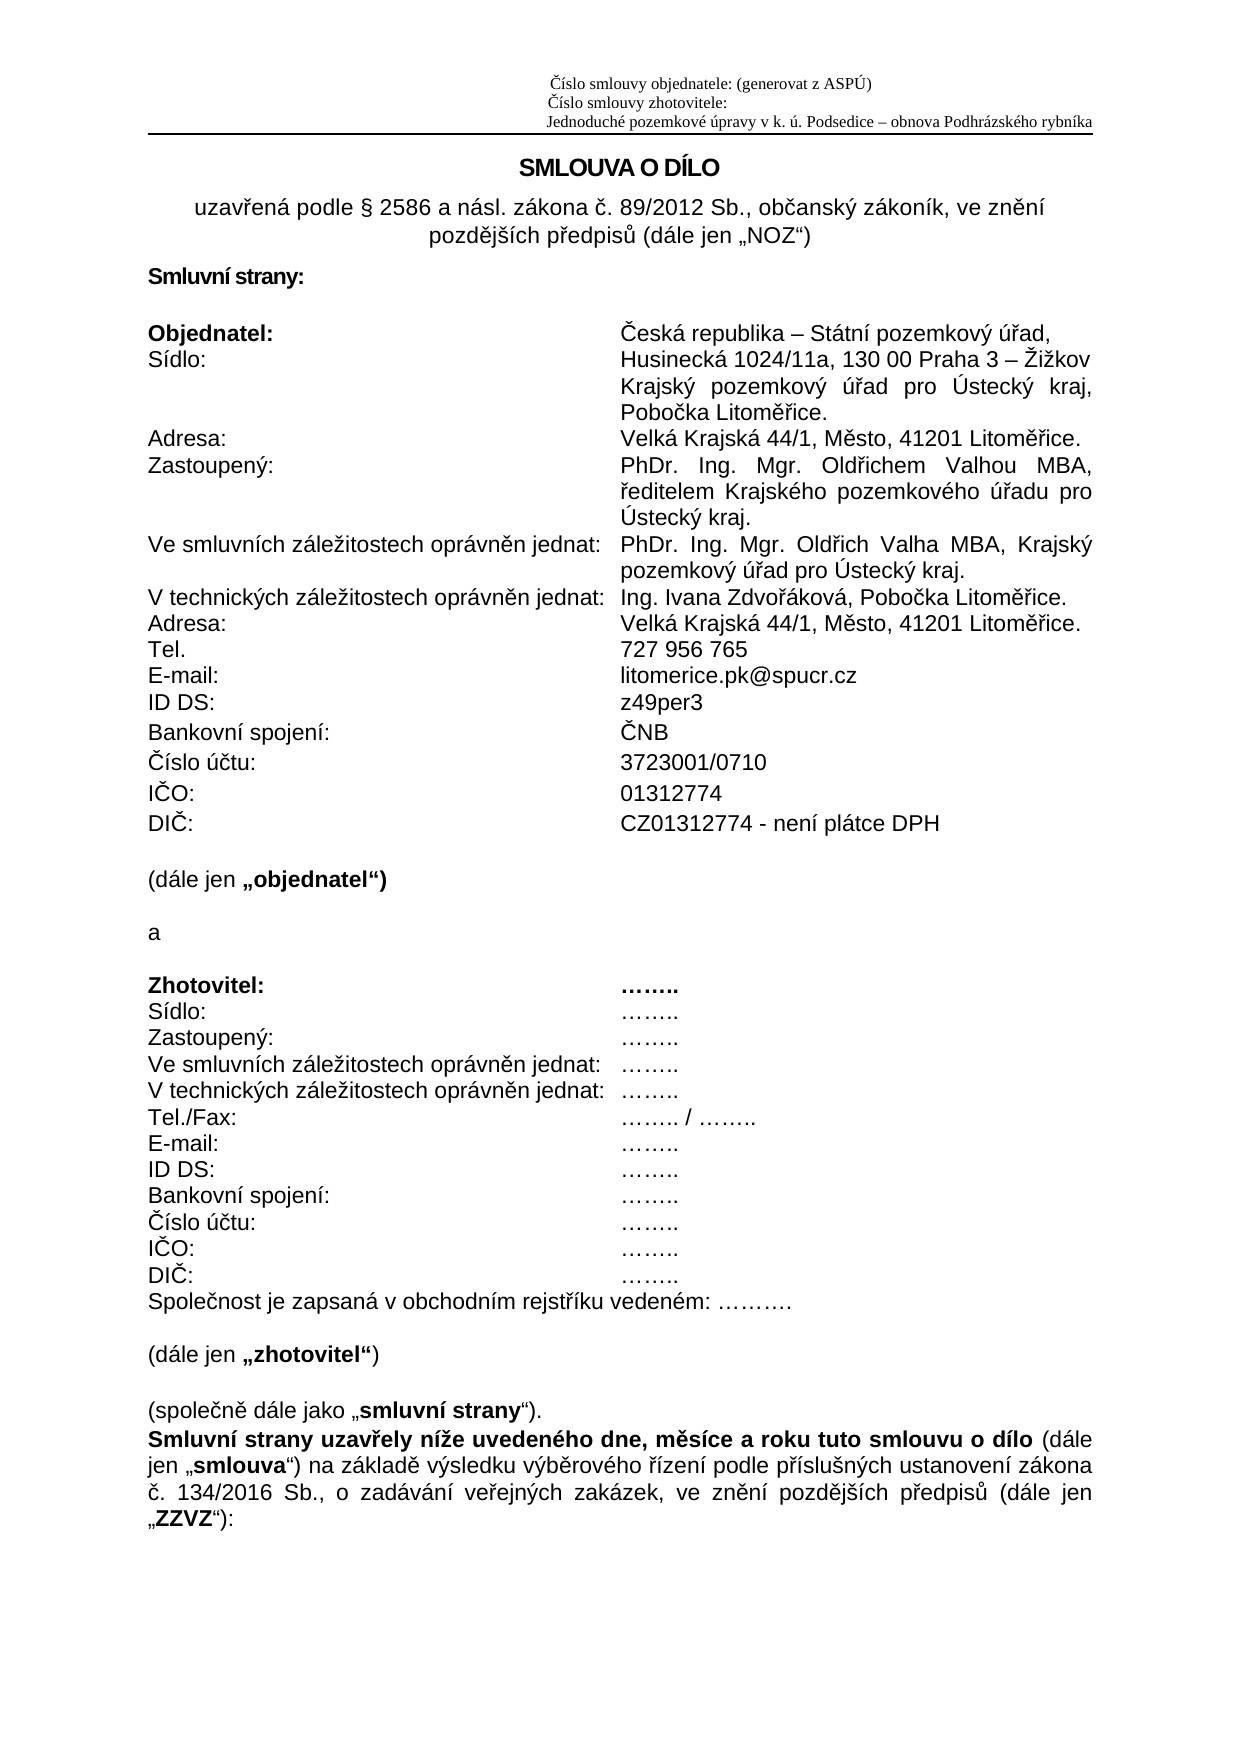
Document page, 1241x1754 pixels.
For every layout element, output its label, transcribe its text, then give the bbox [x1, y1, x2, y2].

subtitle uzavřená podle § 2586 a násl. zákona č. 89/2012 Sb., občanský zákoník, ve znění pozdějších předpisů (dále jen „NOZ“) [148, 194, 1093, 249]
text IČO: 01312774 [148, 779, 945, 806]
text E-mail: …….. [148, 1130, 1093, 1156]
text ID DS: z49per3 [148, 689, 945, 715]
text (dále jen „objednatel“) [148, 866, 1093, 893]
text Objednatel: Česká republika – Státní pozemkový úřad, [148, 320, 1093, 346]
text Zastoupený: PhDr. Ing. Mgr. Oldřichem Valhou MBA, ředitelem Krajského pozemkového úřadu pro Ústecký kraj. [148, 452, 1093, 531]
title SMLOUVA O DÍLO [148, 153, 1093, 181]
text Společnost je zapsaná v obchodním rejstříku vedeném: ………. [148, 1288, 1093, 1314]
text Tel./Fax: …….. / …….. [148, 1103, 1093, 1130]
text Ve smluvních záležitostech oprávněn jednat: PhDr. Ing. Mgr. Oldřich Valha MBA, Krajský pozemkový úřad pro Ústecký kraj. [148, 531, 1093, 583]
text Ve smluvních záležitostech oprávněn jednat: …….. [148, 1051, 1093, 1077]
title Smluvní strany: [148, 263, 945, 290]
text Bankovní spojení: …….. [148, 1182, 1093, 1209]
text Adresa: Velká Krajská 44/1, Město, 41201 Litoměřice. [148, 425, 1093, 452]
text Číslo účtu: …….. [148, 1209, 1093, 1235]
text Číslo účtu: 3723001/0710 [148, 749, 945, 776]
text Adresa: Velká Krajská 44/1, Město, 41201 Litoměřice. [148, 610, 1093, 636]
text Smluvní strany uzavřely níže uvedeného dne, měsíce a roku tuto smlouvu o dílo (dále jen „smlouva“) na základě výsledku výběrového řízení podle příslušných ustanovení zákona č. 134/2016 Sb., o zadávání veřejných zakázek, ve znění pozdějších předpisů (dále jen „ZZVZ“): [148, 1426, 1093, 1531]
text Zhotovitel: …….. [148, 972, 1093, 998]
text Sídlo: …….. [148, 998, 1093, 1024]
text a [148, 919, 1093, 945]
text ID DS: …….. [148, 1156, 1093, 1182]
text Zastoupený: …….. [148, 1024, 1093, 1051]
text DIČ: …….. [148, 1262, 1093, 1288]
text (dále jen „zhotovitel“) [148, 1341, 1093, 1367]
text V technických záležitostech oprávněn jednat: …….. [148, 1077, 1093, 1103]
text DIČ: CZ01312774 - není plátce DPH [148, 810, 945, 836]
text Krajský pozemkový úřad pro Ústecký kraj, Pobočka Litoměřice. [148, 373, 1093, 425]
text Tel. 727 956 765 [148, 636, 1093, 662]
text Bankovní spojení: ČNB [148, 719, 945, 745]
text Sídlo: Husinecká 1024/11a, 130 00 Praha 3 – Žižkov [148, 346, 1093, 373]
text IČO: …….. [148, 1235, 1093, 1262]
text E-mail: litomerice.pk@spucr.cz [148, 662, 1093, 689]
text V technických záležitostech oprávněn jednat: Ing. Ivana Zdvořáková, Pobočka Litoměřice. [148, 583, 1093, 610]
text (společně dále jako „smluvní strany“). [148, 1397, 1093, 1424]
